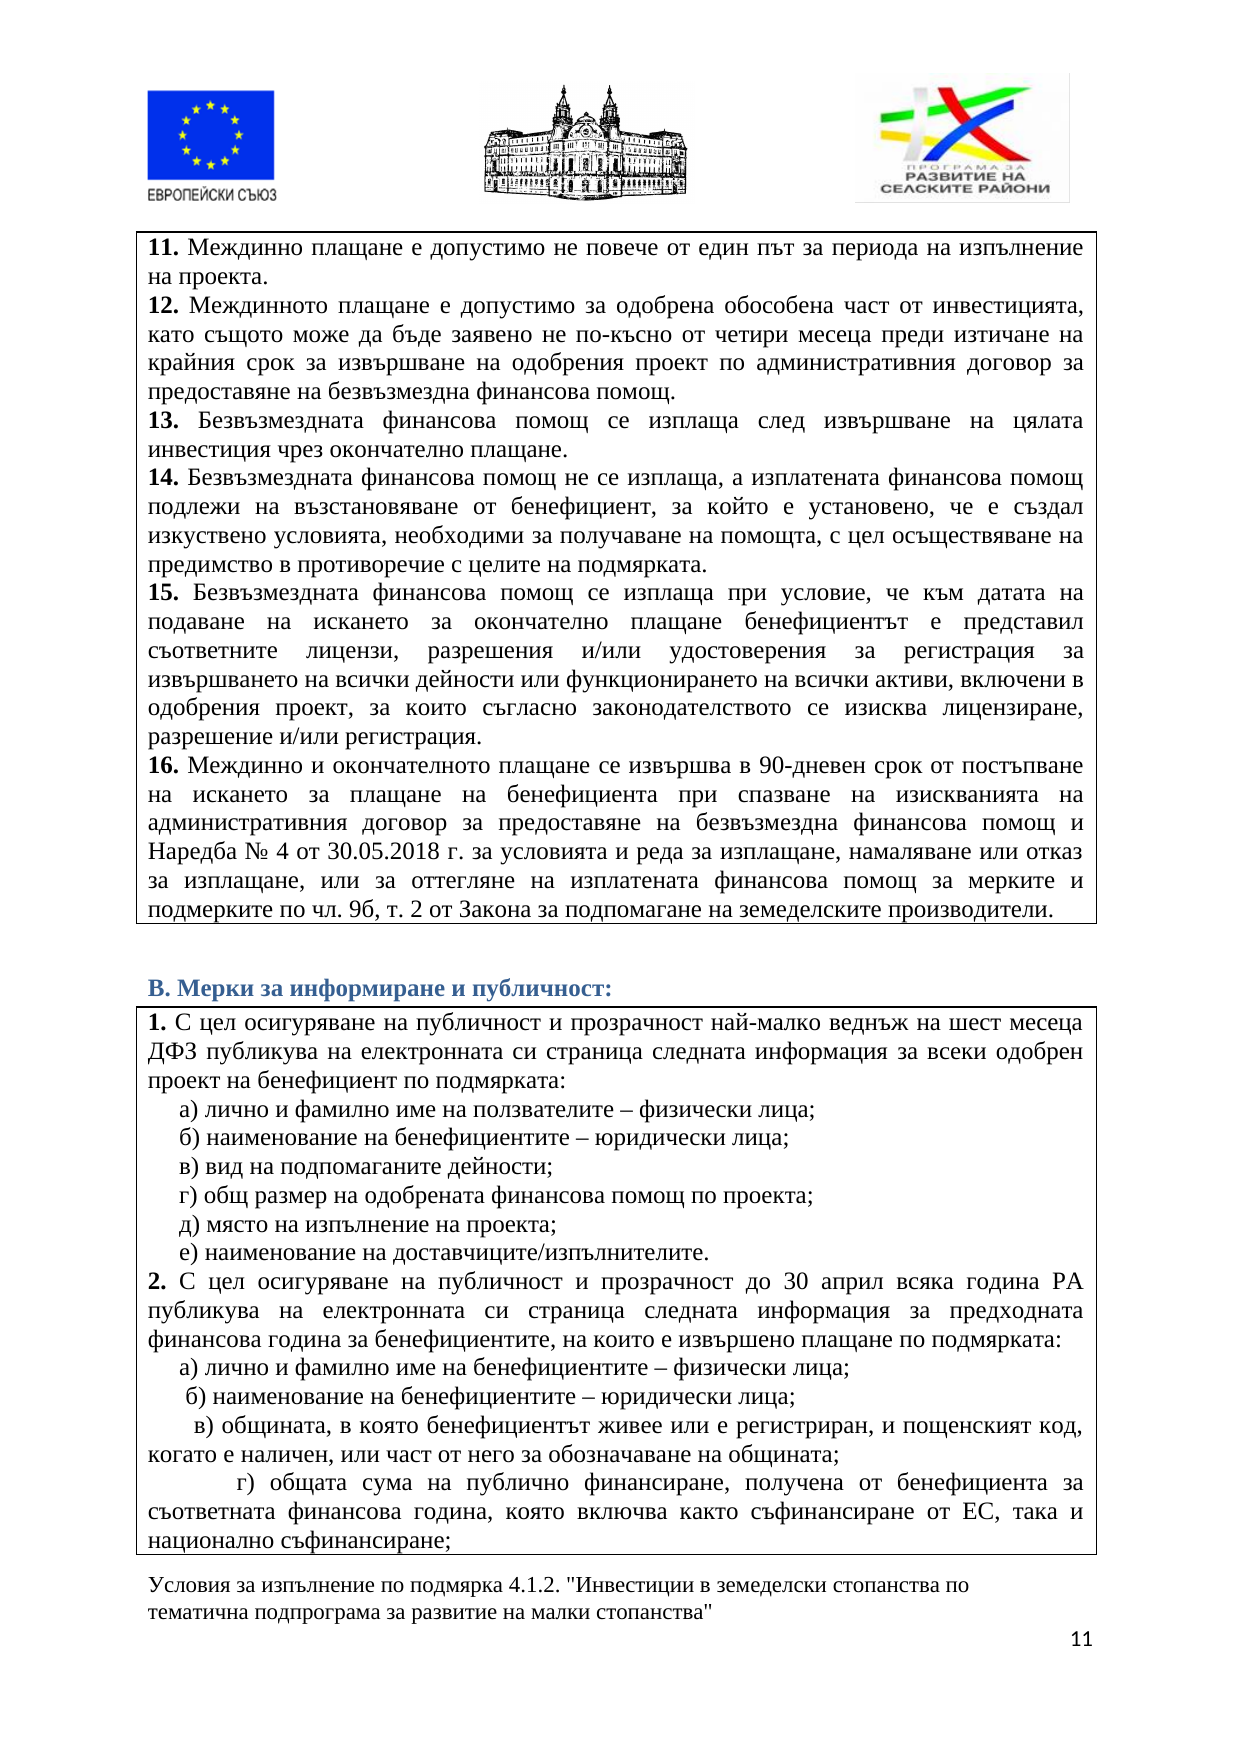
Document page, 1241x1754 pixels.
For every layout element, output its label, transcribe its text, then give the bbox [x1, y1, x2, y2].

picture [147, 89, 278, 204]
picture [855, 73, 1071, 204]
picture [479, 81, 695, 204]
subtitle В. Мерки за информиране и публичност: [148, 973, 1093, 1002]
